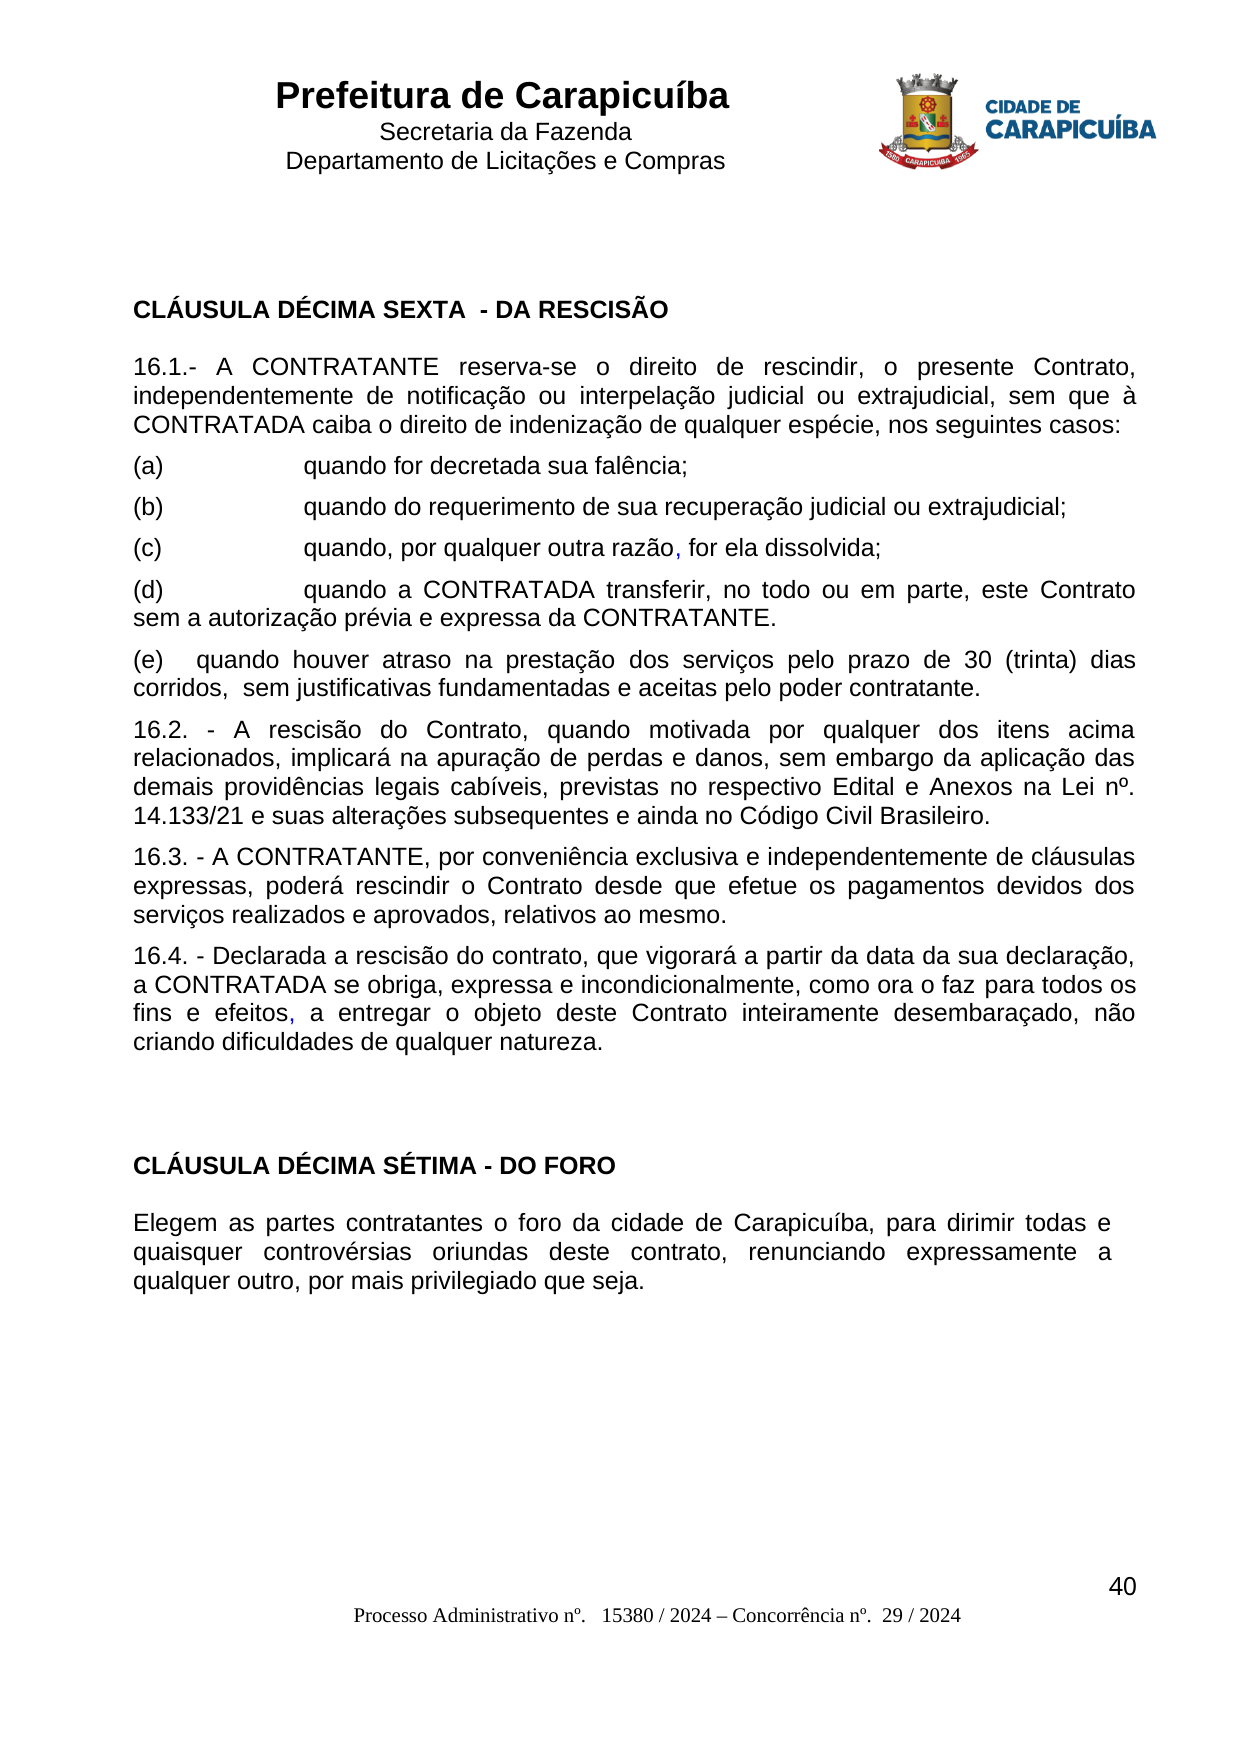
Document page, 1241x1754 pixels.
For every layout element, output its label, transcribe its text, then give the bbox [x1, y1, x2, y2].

text CLÁUSULA DÉCIMA SÉTIMA - DO FORO [133, 1151, 1137, 1180]
list quando a CONTRATADA transferir, no todo ou em parte, este Contrato sem a autorização prévia e expressa da CONTRATANTE. [133, 575, 1137, 632]
text 16.2. - A rescisão do Contrato, quando motivada por qualquer dos itens acima relacionados, implicará na apuração de perdas e danos, sem embargo da aplicação das demais providências legais cabíveis, previstas no respectivo Edital e Anexos na Lei nº. 14.133/21 e suas alterações subsequentes e ainda no Código Civil Brasileiro. [133, 715, 1137, 830]
list quando, por qualquer outra razão, for ela dissolvida; [133, 533, 1137, 562]
list quando houver atraso na prestação dos serviços pelo prazo de 30 (trinta) dias corridos, sem justificativas fundamentadas e aceitas pelo poder contratante. [133, 645, 1137, 702]
picture [877, 65, 1159, 172]
text 16.1.- A CONTRATANTE reserva-se o direito de rescindir, o presente Contrato, independentemente de notificação ou interpelação judicial ou extrajudicial, sem que à CONTRATADA caiba o direito de indenização de qualquer espécie, nos seguintes casos: [133, 352, 1137, 438]
text CLÁUSULA DÉCIMA SEXTA - DA RESCISÃO [133, 295, 1137, 323]
list quando for decretada sua falência; [133, 451, 1137, 480]
text Elegem as partes contratantes o foro da cidade de Carapicuíba, para dirimir todas e quaisquer controvérsias oriundas deste contrato, renunciando expressamente a qualquer outro, por mais privilegiado que seja. [133, 1208, 1113, 1295]
text 16.3. - A CONTRATANTE, por conveniência exclusiva e independentemente de cláusulas expressas, poderá rescindir o Contrato desde que efetue os pagamentos devidos dos serviços realizados e aprovados, relativos ao mesmo. [133, 842, 1137, 928]
list quando do requerimento de sua recuperação judicial ou extrajudicial; [133, 492, 1137, 521]
text 16.4. - Declarada a rescisão do contrato, que vigorará a partir da data da sua declaração, a CONTRATADA se obriga, expressa e incondicionalmente, como ora o faz para todos os fins e efeitos, a entregar o objeto deste Contrato inteiramente desembaraçado, não criando dificuldades de qualquer natureza. [133, 941, 1137, 1056]
